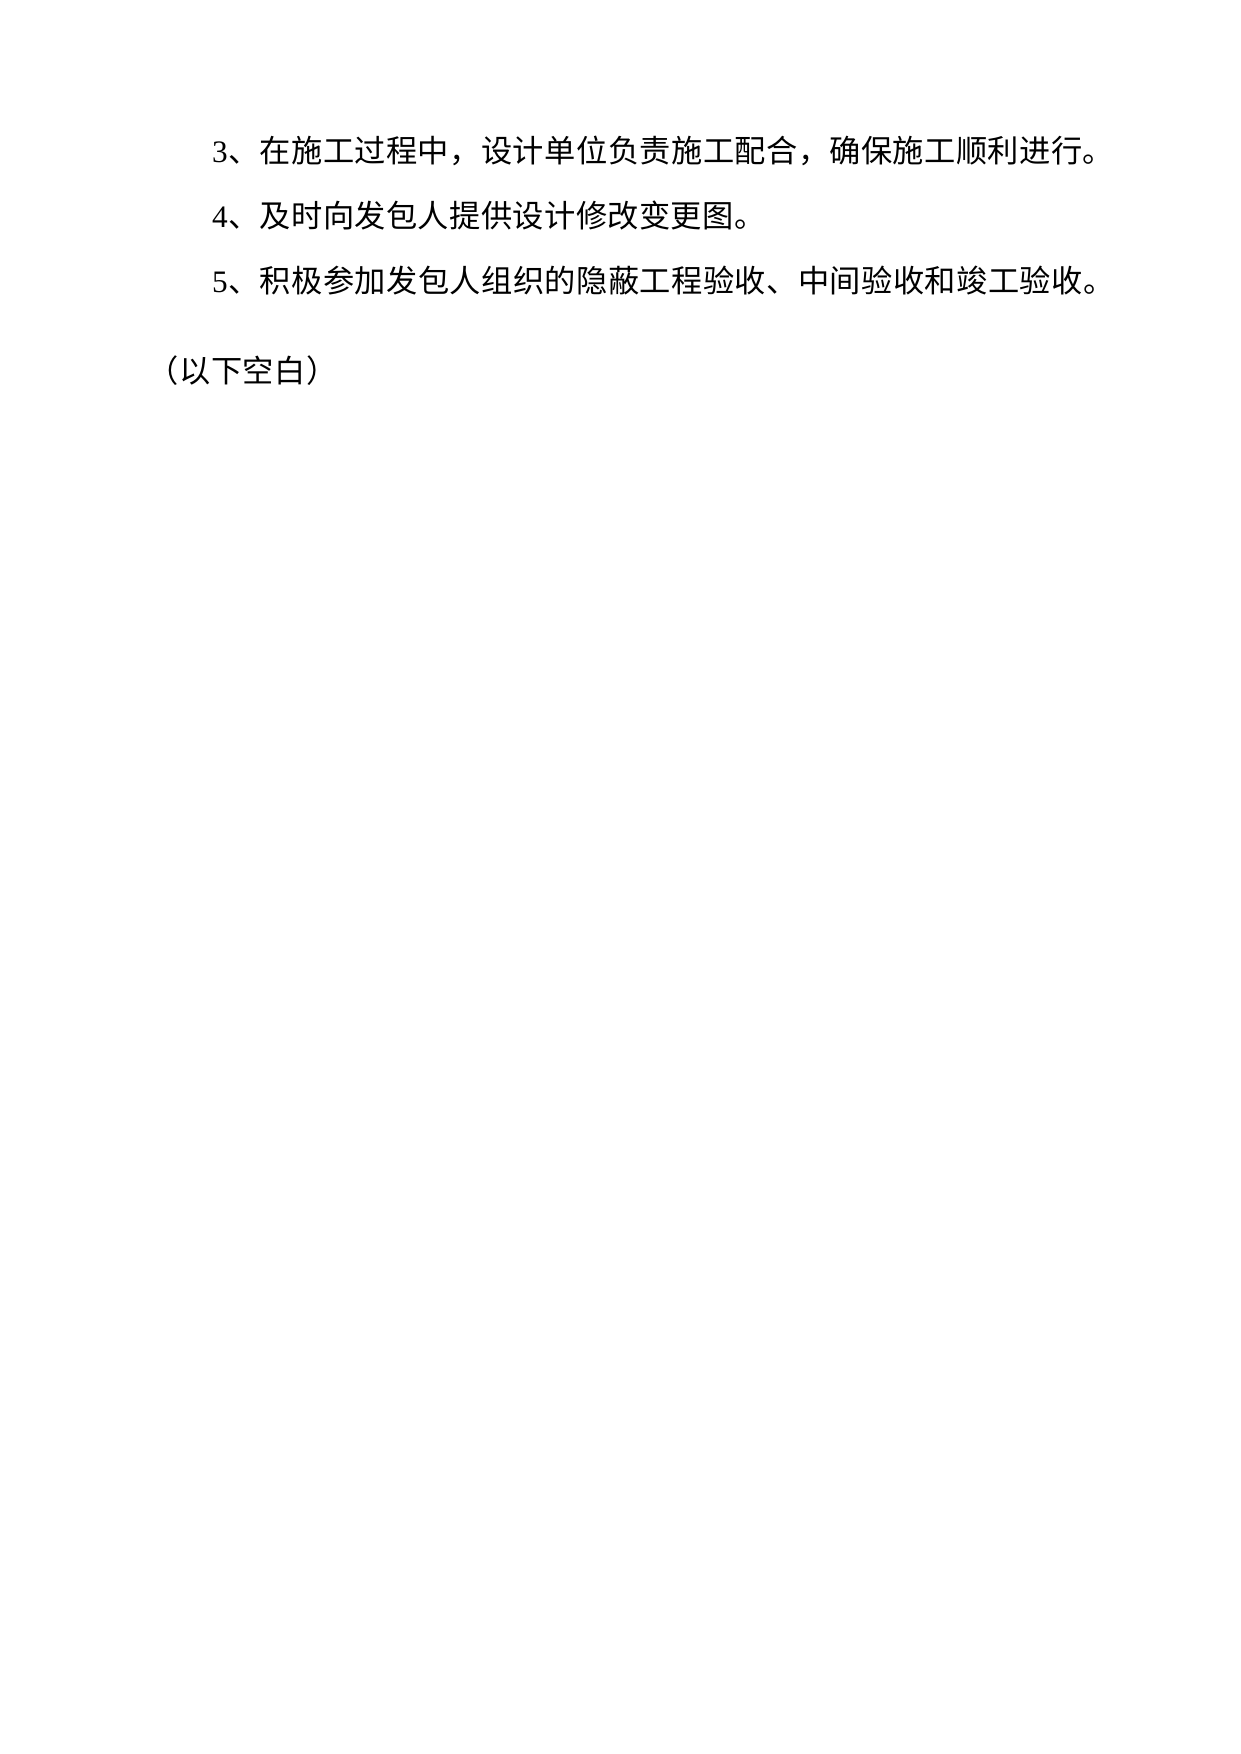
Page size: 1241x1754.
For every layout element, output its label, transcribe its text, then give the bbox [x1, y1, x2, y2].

text （以下空白） [148, 336, 1152, 401]
text 4、及时向发包人提供设计修改变更图。 [148, 181, 1152, 246]
text 5、积极参加发包人组织的隐蔽工程验收、中间验收和竣工验收。 [148, 246, 1152, 311]
text 3、在施工过程中，设计单位负责施工配合，确保施工顺利进行。 [148, 116, 1152, 181]
